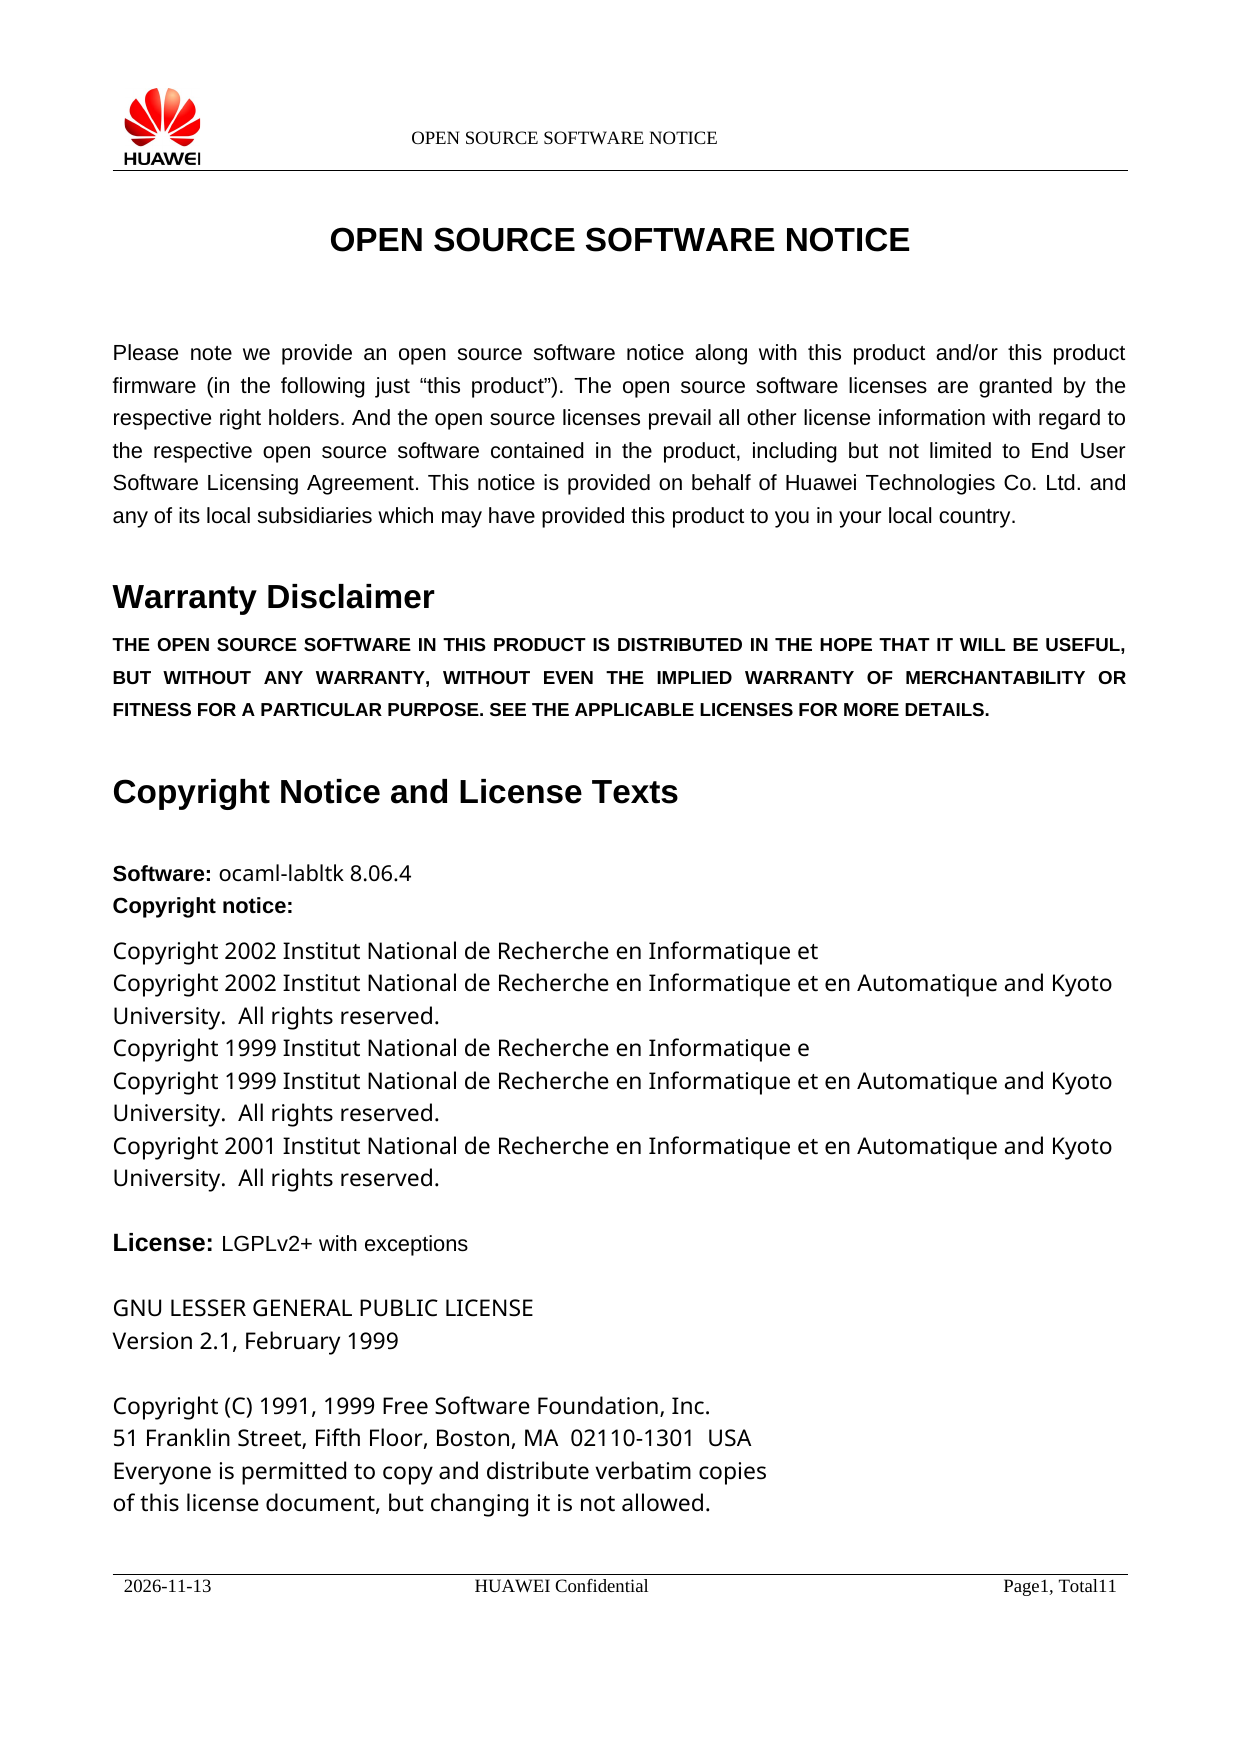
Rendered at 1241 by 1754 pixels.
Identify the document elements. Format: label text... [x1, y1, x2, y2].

text 51 Franklin Street, Fifth Floor, Boston, MA 02110-1301 USA [112, 1421, 1128, 1454]
text Warranty Disclaimer [112, 564, 1128, 629]
text Copyright 1999 Institut National de Recherche en Informatique e Copyright 1999 Institut National de Recherche en Informatique et en Automatique and Kyoto University. All rights reserved. Copyright 2001 Institut National de Recherche en Informatique et en Automatique and Kyoto University. All rights reserved. [112, 1031, 1128, 1226]
text Copyright (C) 1991, 1999 Free Software Foundation, Inc. [112, 1389, 1128, 1421]
text Copyright 2002 Institut National de Recherche en Informatique et Copyright 2002 Institut National de Recherche en Informatique et en Automatique and Kyoto University. All rights reserved. [112, 934, 1128, 1031]
text of this license document, but changing it is not allowed. [112, 1486, 1128, 1519]
text License: LGPLv2+ with exceptions [112, 1226, 1128, 1259]
text Version 2.1, February 1999 [112, 1324, 1128, 1356]
text OPEN SOURCE SOFTWARE NOTICE [112, 206, 1128, 271]
text Copyright Notice and License Texts [112, 759, 1128, 824]
text Please note we provide an open source software notice along with this product and/or this product firmware (in the following just “this product”). The open source software licenses are granted by the respective right holders. And the open source licenses prevail all other license information with regard to the respective open source software contained in the product, including but not limited to End User Software Licensing Agreement. This notice is provided on behalf of Huawei Technologies Co. Ltd. and any of its local subsidiaries which may have provided this product to you in your local country. [112, 336, 1128, 531]
text The open source software in this product is distributed in the hope that it will be useful, but WITHOUT ANY WARRANTY, without even the implied warranty of MERCHANTABILITY or FITNESS FOR A PARTICULAR PURPOSE. See the applicable licenses for more details. [112, 629, 1128, 726]
title Software: ocaml-labltk 8.06.4 [112, 856, 1128, 889]
picture [124, 88, 201, 165]
text GNU LESSER GENERAL PUBLIC LICENSE [112, 1291, 1128, 1324]
text Everyone is permitted to copy and distribute verbatim copies [112, 1454, 1128, 1486]
text Copyright notice: [112, 889, 1128, 921]
